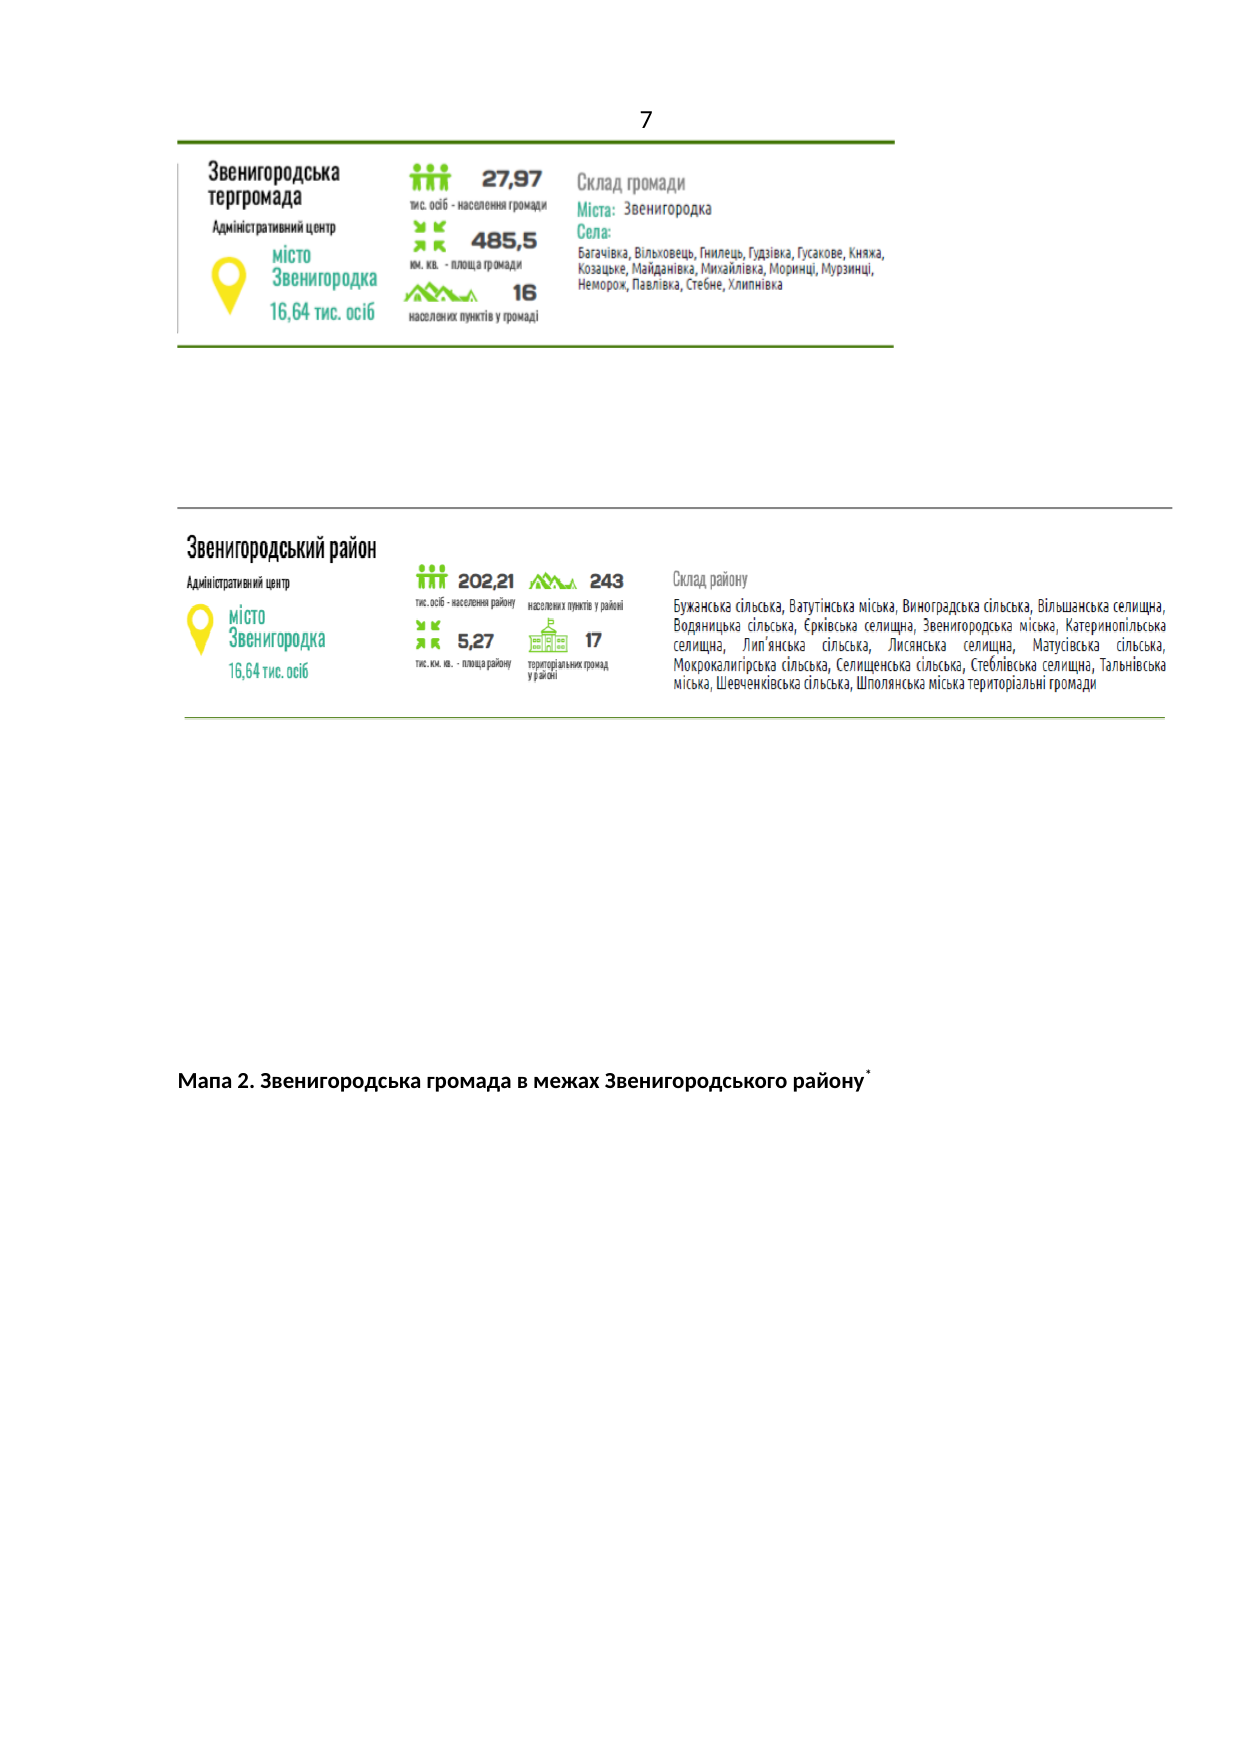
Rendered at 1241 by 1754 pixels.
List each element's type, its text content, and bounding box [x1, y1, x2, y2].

text Мапа 2. Звенигородська громада в межах Звенигородського району* [177, 1067, 1152, 1095]
picture [177, 507, 1173, 720]
picture [177, 136, 896, 348]
